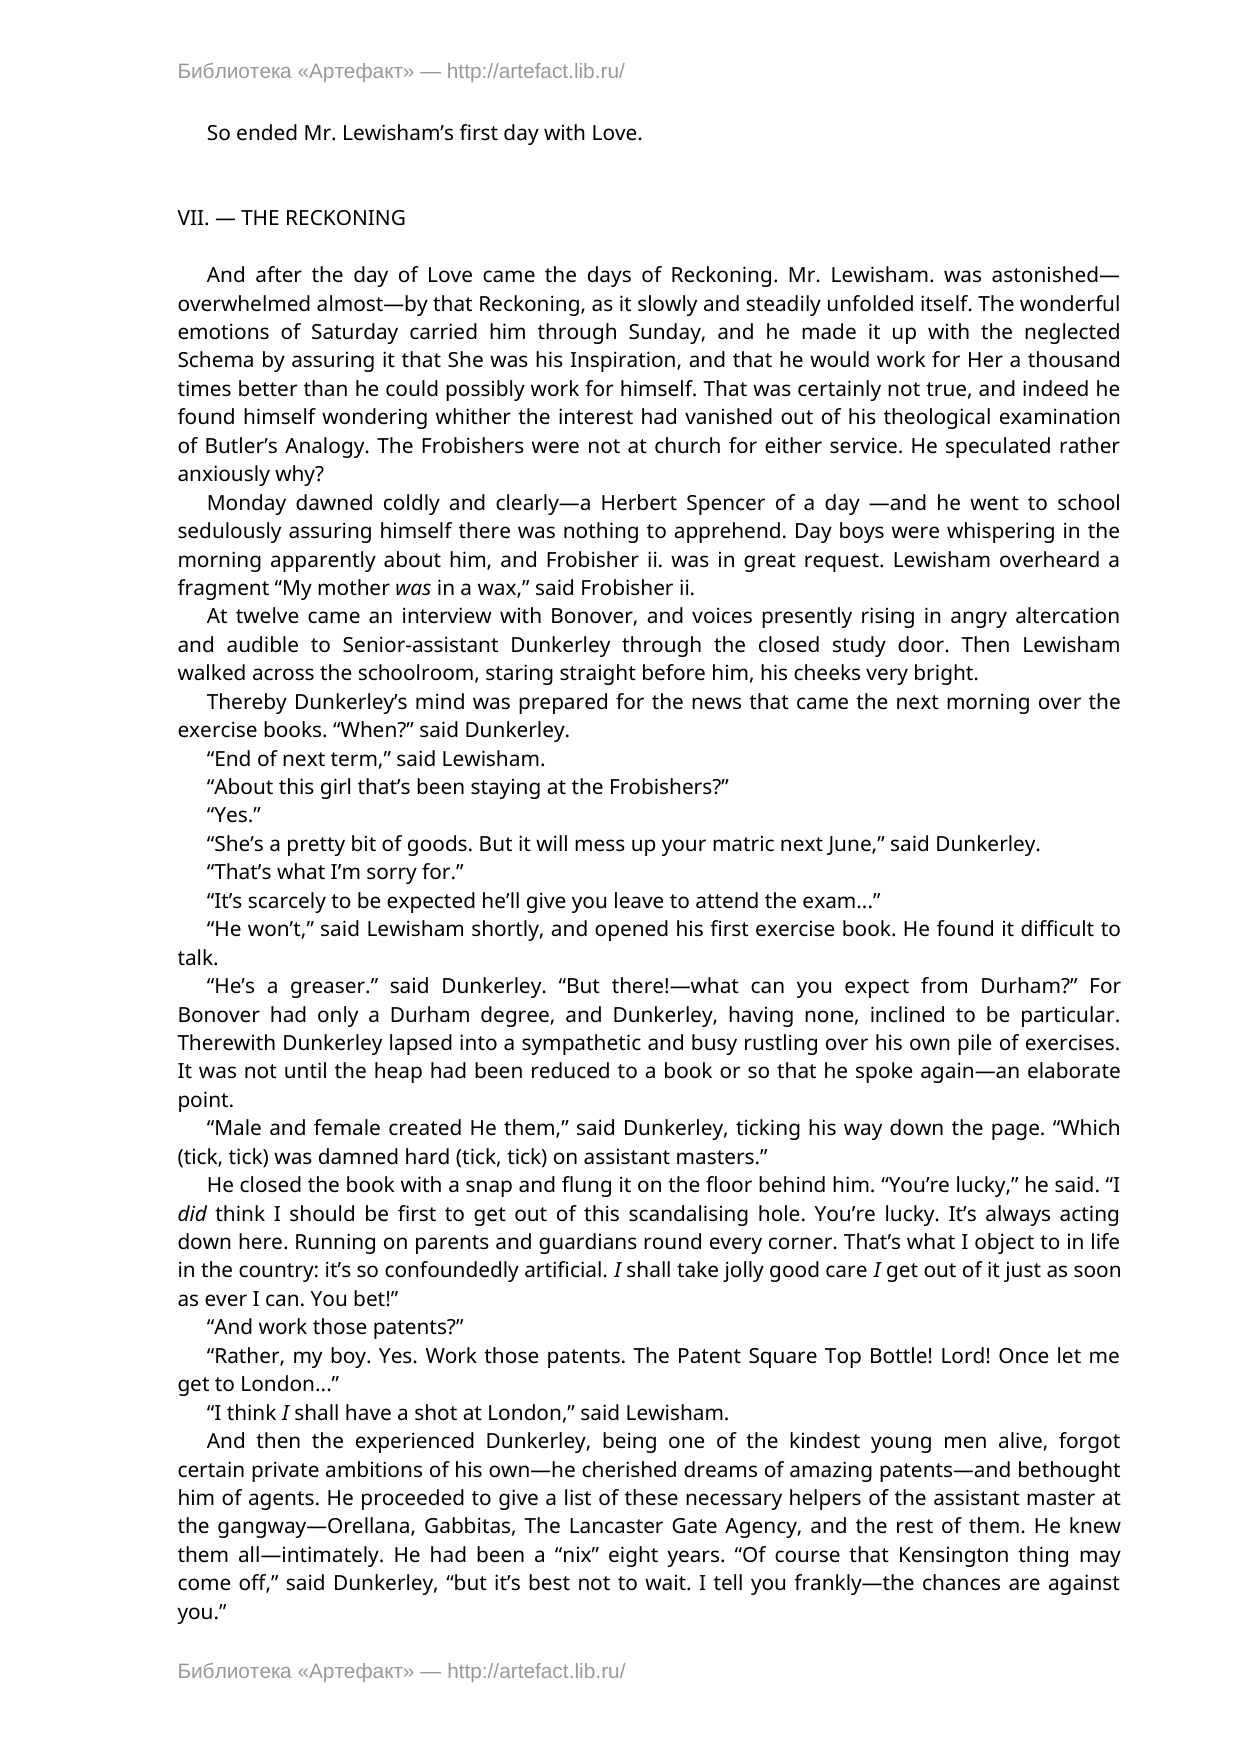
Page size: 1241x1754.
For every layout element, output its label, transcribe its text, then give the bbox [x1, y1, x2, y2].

text And then the experienced Dunkerley, being one of the kindest young men alive, forgot certain private ambitions of his own—he cherished dreams of amazing patents—and bethought him of agents. He proceeded to give a list of these necessary helpers of the assistant master at the gangway—Orellana, Gabbitas, The Lancaster Gate Agency, and the rest of them. He knew them all—intimately. He had been a “nix” eight years. “Of course that Kensington thing may come off,” said Dunkerley, “but it’s best not to wait. I tell you frankly—the chances are against you.” [177, 1426, 1122, 1625]
text “About this girl that’s been staying at the Frobishers?” [177, 772, 1122, 801]
text “Rather, my boy. Yes. Work those patents. The Patent Square Top Bottle! Lord! Once let me get to London...” [177, 1341, 1122, 1398]
text “End of next term,” said Lewisham. [177, 744, 1122, 772]
text At twelve came an interview with Bonover, and voices presently rising in angry altercation and audible to Senior-assistant Dunkerley through the closed study door. Then Lewisham walked across the schoolroom, staring straight before him, his cheeks very bright. [177, 602, 1122, 687]
text “He’s a greaser.” said Dunkerley. “But there!—what can you expect from Durham?” For Bonover had only a Durham degree, and Dunkerley, having none, inclined to be particular. Therewith Dunkerley lapsed into a sympathetic and busy rustling over his own pile of exercises. It was not until the heap had been reduced to a book or so that he spoke again—an elaborate point. [177, 971, 1122, 1113]
text “She’s a pretty bit of goods. But it will mess up your matric next June,” said Dunkerley. [177, 829, 1122, 857]
text Monday dawned coldly and clearly—a Herbert Spencer of a day —and he went to school sedulously assuring himself there was nothing to apprehend. Day boys were whispering in the morning apparently about him, and Frobisher ii. was in great request. Lewisham overheard a fragment “My mother was in a wax,” said Frobisher ii. [177, 488, 1122, 602]
text “Male and female created He them,” said Dunkerley, ticking his way down the page. “Which (tick, tick) was damned hard (tick, tick) on assistant masters.” [177, 1113, 1122, 1170]
text “That’s what I’m sorry for.” [177, 857, 1122, 886]
text “And work those patents?” [177, 1312, 1122, 1341]
text “It’s scarcely to be expected he’ll give you leave to attend the exam...” [177, 886, 1122, 914]
text Thereby Dunkerley’s mind was prepared for the news that came the next morning over the exercise books. “When?” said Dunkerley. [177, 687, 1122, 744]
text “I think I shall have a shot at London,” said Lewisham. [177, 1398, 1122, 1426]
text “Yes.” [177, 801, 1122, 829]
text So ended Mr. Lewisham’s first day with Love. [177, 118, 1122, 147]
text And after the day of Love came the days of Reckoning. Mr. Lewisham. was astonished—overwhelmed almost—by that Reckoning, as it slowly and steadily unfolded itself. The wonderful emotions of Saturday carried him through Sunday, and he made it up with the neglected Schema by assuring it that She was his Inspiration, and that he would work for Her a thousand times better than he could possibly work for himself. That was certainly not true, and indeed he found himself wondering whither the interest had vanished out of his theological examination of Butler’s Analogy. The Frobishers were not at church for either service. He speculated rather anxiously why? [177, 260, 1122, 488]
text He closed the book with a snap and flung it on the floor behind him. “You’re lucky,” he said. “I did think I should be first to get out of this scandalising hole. You’re lucky. It’s always acting down here. Running on parents and guardians round every corner. That’s what I object to in life in the country: it’s so confoundedly artificial. I shall take jolly good care I get out of it just as soon as ever I can. You bet!” [177, 1170, 1122, 1312]
subtitle VII. — THE RECKONING [177, 203, 1122, 232]
text “He won’t,” said Lewisham shortly, and opened his first exercise book. He found it difficult to talk. [177, 914, 1122, 971]
